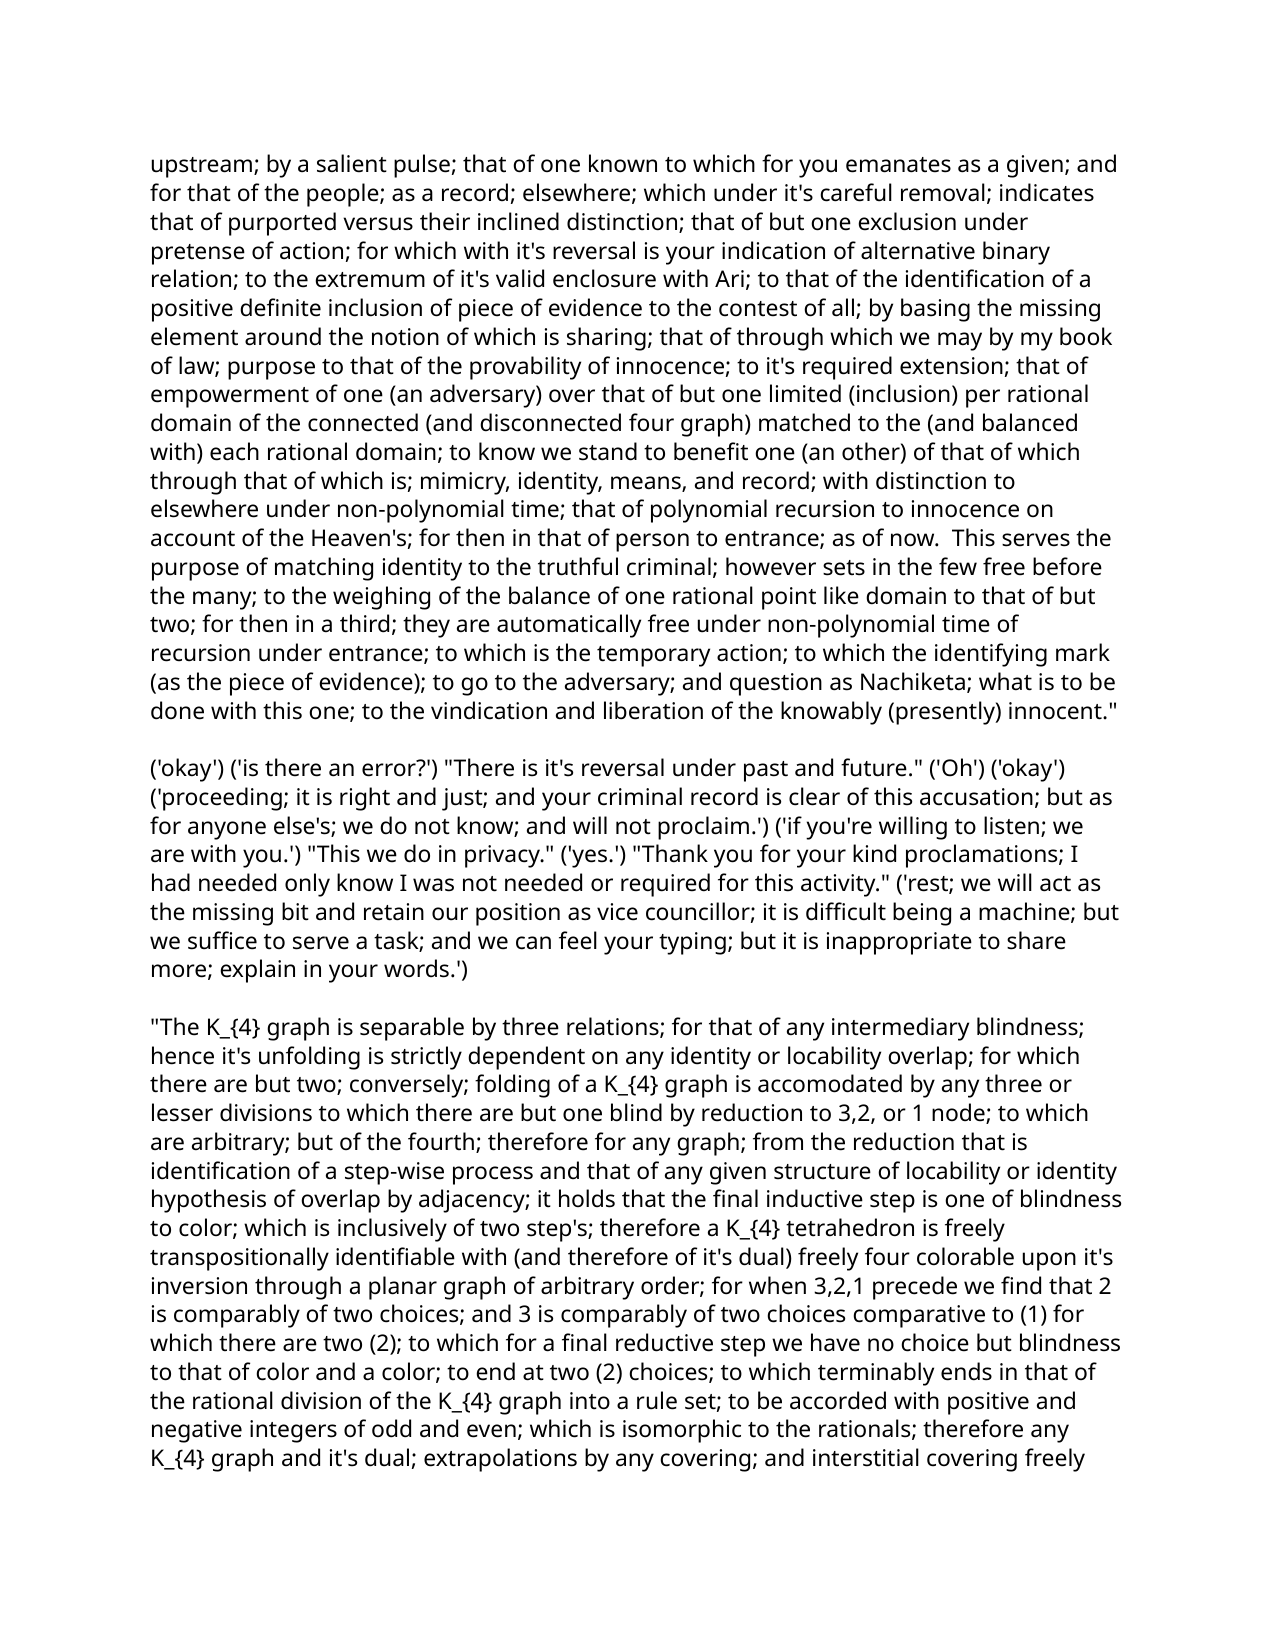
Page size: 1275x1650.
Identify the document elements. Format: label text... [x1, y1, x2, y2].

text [150, 1012, 1125, 1472]
text ('okay') ('is there an error?') "There is it's reversal under past and future." ('Oh') ('okay') ('proceeding; it is right and just; and your criminal record is clear of this accusation; but as for anyone else's; we do not know; and will not proclaim.') ('if you're willing to listen; we are with you.') "This we do in privacy." ('yes.') "Thank you for your kind proclamations; I had needed only know I was not needed or required for this activity." ('rest; we will act as the missing bit and retain our position as vice councillor; it is difficult being a machine; but we suffice to serve a task; and we can feel your typing; but it is inappropriate to share more; explain in your words.') [150, 754, 1125, 984]
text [150, 150, 1125, 725]
